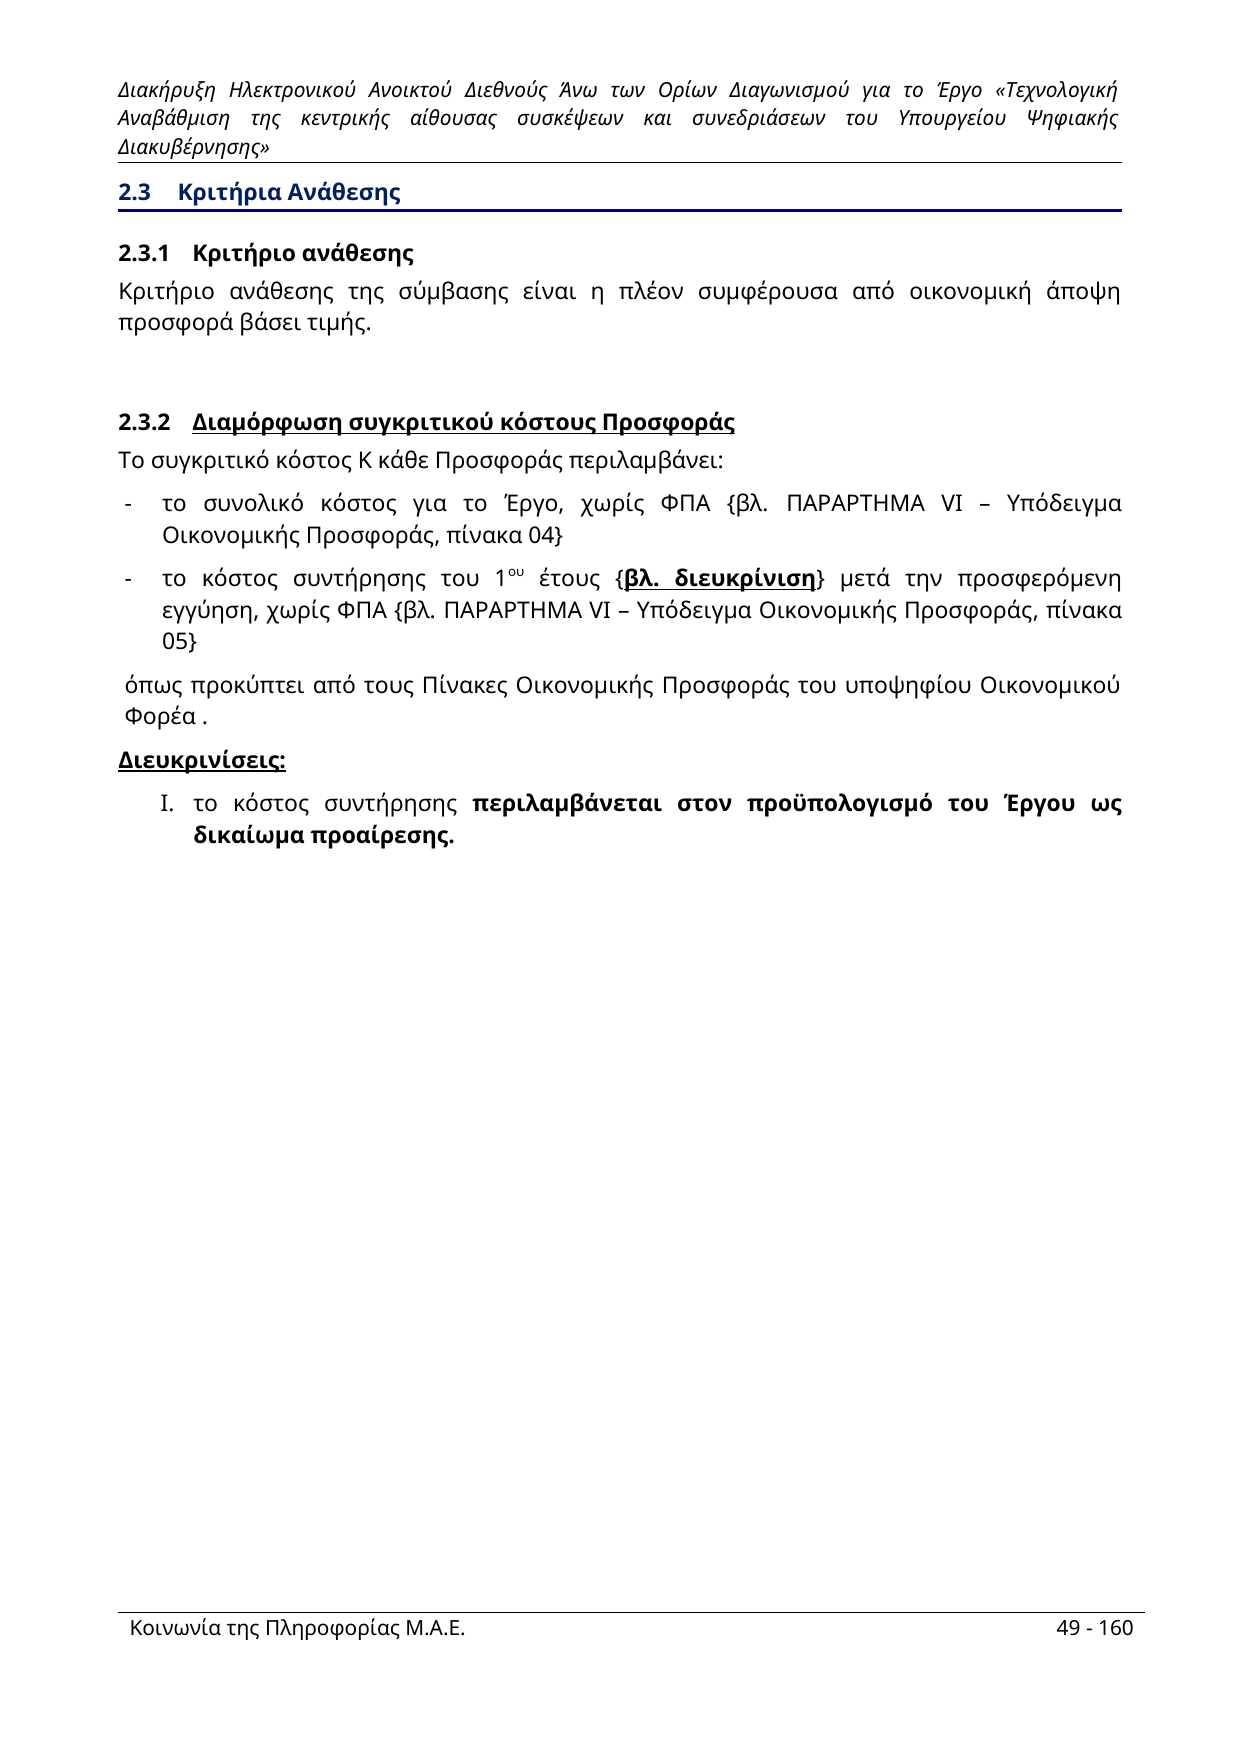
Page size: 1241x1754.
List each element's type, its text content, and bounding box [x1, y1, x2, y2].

text όπως προκύπτει από τους Πίνακες Οικονομικής Προσφοράς του υποψηφίου Οικονομικού Φορέα . [124, 669, 1122, 731]
subtitle Διαμόρφωση συγκριτικού κόστους Προσφοράς [118, 406, 1122, 437]
list το κόστος συντήρησης περιλαμβάνεται στον προϋπολογισμό του Έργου ως δικαίωμα προαίρεσης. [174, 787, 1122, 850]
text Το συγκριτικό κόστος Κ κάθε Προσφοράς περιλαμβάνει: [118, 444, 1122, 475]
subtitle Κριτήρια Ανάθεσης [118, 176, 1122, 209]
text Κριτήριο ανάθεσης της σύμβασης είναι η πλέον συμφέρουσα από οικονομική άποψη προσφορά βάσει τιμής. [118, 275, 1122, 337]
list το συνολικό κόστος για το Έργο, χωρίς ΦΠΑ {βλ. ΠΑΡΑΡΤΗΜΑ VI – Υπόδειγμα Οικονομικής Προσφοράς, πίνακα 04} [124, 487, 1122, 550]
subtitle Κριτήριο ανάθεσης [118, 237, 1122, 269]
list το κόστος συντήρησης του 1ου έτους {βλ. διευκρίνιση} μετά την προσφερόμενη εγγύηση, χωρίς ΦΠΑ {βλ. ΠΑΡΑΡΤΗΜΑ VI – Υπόδειγμα Οικονομικής Προσφοράς, πίνακα 05} [124, 562, 1122, 656]
text Διευκρινίσεις: [118, 744, 1122, 775]
